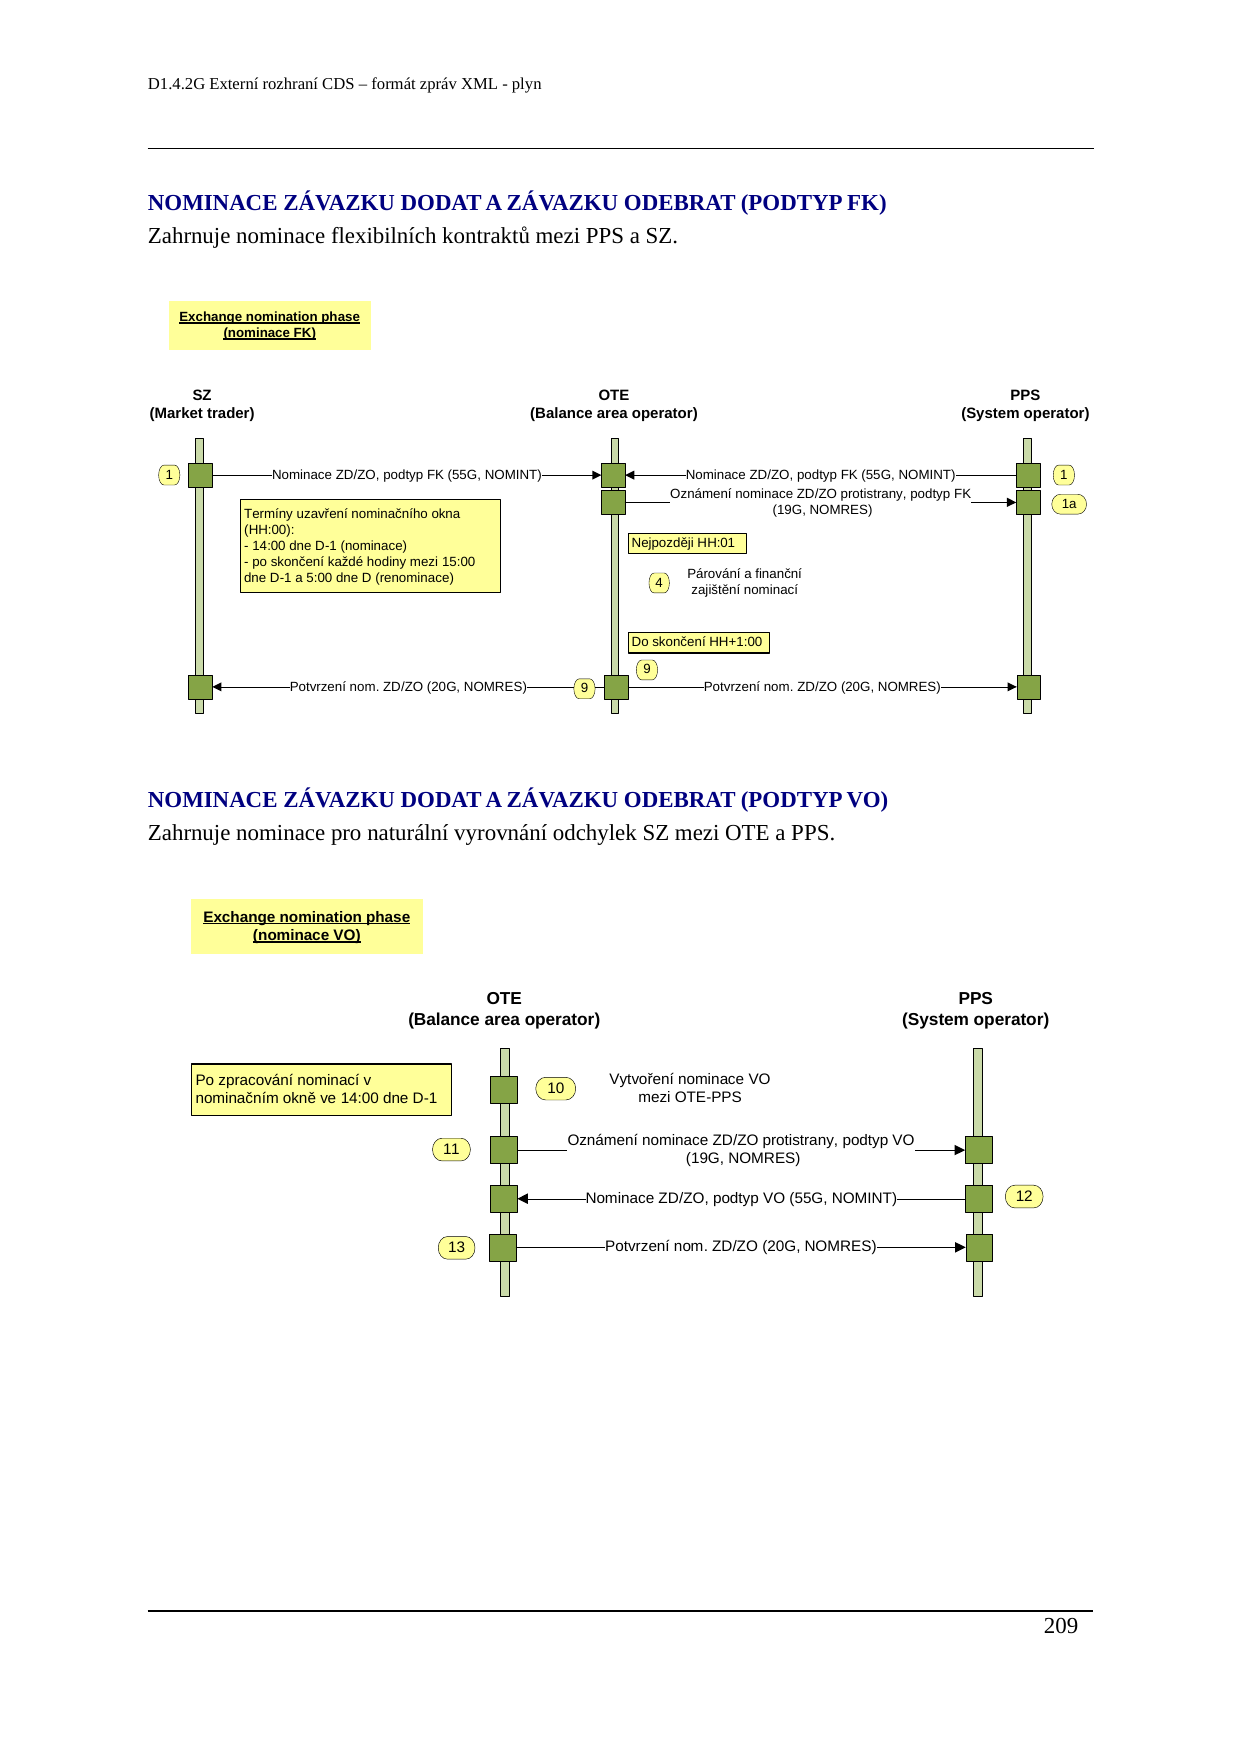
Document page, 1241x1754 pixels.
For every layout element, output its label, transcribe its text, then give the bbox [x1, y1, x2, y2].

subtitle Nominace závazku dodat a závazku odebrat (podtyp VO) [148, 786, 1092, 813]
text Zahrnuje nominace flexibilních kontraktů mezi PPS a SZ. [148, 222, 1092, 248]
text Zahrnuje nominace pro naturální vyrovnání odchylek SZ mezi OTE a PPS. [148, 819, 1092, 845]
subtitle Nominace závazku dodat a závazku odebrat (podtyp FK) [148, 189, 1092, 215]
